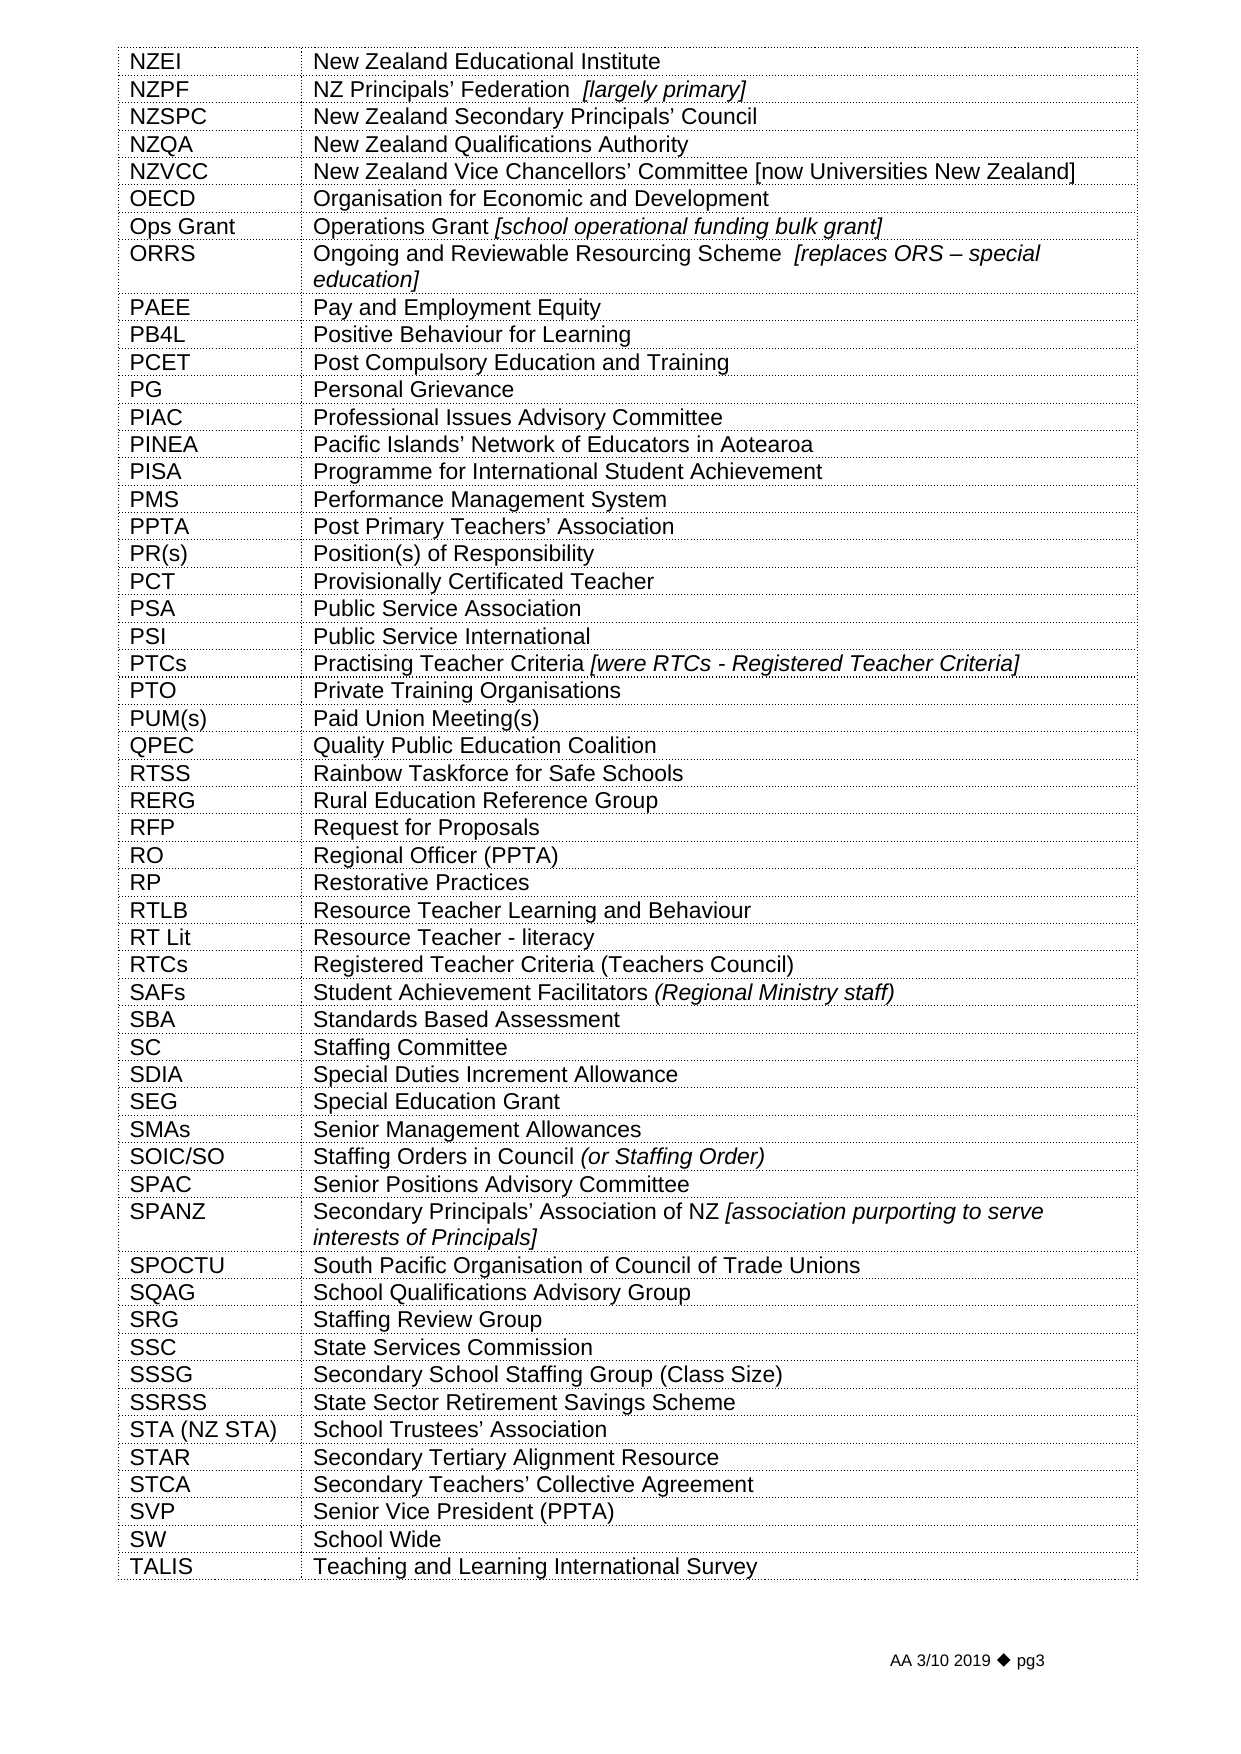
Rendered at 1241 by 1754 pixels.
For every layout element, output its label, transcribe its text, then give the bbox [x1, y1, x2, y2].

table_cell PIAC [118, 403, 302, 430]
table_cell Practising Teacher Criteria [were RTCs - Registered Teacher Criteria] [302, 649, 1137, 676]
table_cell PMS [118, 485, 302, 512]
table_cell RERG [118, 786, 302, 813]
table_cell Regional Officer (PPTA) [302, 841, 1137, 868]
table_cell PPTA [118, 512, 302, 539]
table_cell PSI [118, 622, 302, 649]
table_cell QPEC [118, 731, 302, 758]
table_cell RTSS [118, 759, 302, 786]
table_cell Secondary Teachers’ Collective Agreement [302, 1470, 1137, 1497]
table_cell Secondary School Staffing Group (Class Size) [302, 1360, 1137, 1388]
table_cell Special Duties Increment Allowance [302, 1060, 1137, 1087]
table_cell Resource Teacher Learning and Behaviour [302, 896, 1137, 923]
table_cell Positive Behaviour for Learning [302, 320, 1137, 348]
table_cell SRG [118, 1305, 302, 1333]
table_cell SPOCTU [118, 1251, 302, 1278]
table_cell PINEA [118, 430, 302, 457]
table_cell Resource Teacher - literacy [302, 923, 1137, 950]
table_cell Qualifications Authority [302, 130, 1137, 157]
table_cell Organisation for Economic and Development [302, 184, 1137, 212]
table_cell SSC [118, 1333, 302, 1360]
table_cell Ops Grant [118, 212, 302, 239]
table_cell State Services Commission [302, 1333, 1137, 1360]
table_cell Teaching and Learning International Survey [302, 1552, 1137, 1579]
table_cell NZQA [118, 130, 302, 157]
table_cell SOIC/SO [118, 1142, 302, 1169]
table_cell Operations Grant [school operational funding bulk grant] [302, 212, 1137, 239]
table_cell Educational Institute [302, 47, 1137, 75]
table_cell SSSG [118, 1360, 302, 1388]
table_cell Programme for International Student Achievement [302, 457, 1137, 484]
table_cell SDIA [118, 1060, 302, 1087]
table_cell Public Service Association [302, 594, 1137, 622]
table_cell STAR [118, 1443, 302, 1470]
table_cell RP [118, 868, 302, 896]
table_cell Quality Public Education Coalition [302, 731, 1137, 758]
table_cell Paid Union Meeting(s) [302, 704, 1137, 731]
table_cell SPAC [118, 1170, 302, 1197]
table_cell PTO [118, 676, 302, 704]
table_cell School Trustees’ Association [302, 1415, 1137, 1442]
table_cell ’ Network of Educators in Aotearoa [302, 430, 1137, 457]
table_cell Provisionally Certificated Teacher [302, 567, 1137, 594]
table_cell Private Training Organisations [302, 676, 1137, 704]
table_cell PCT [118, 567, 302, 594]
table_cell SAFs [118, 978, 302, 1005]
table_cell ORRS [118, 239, 302, 293]
table_cell Staffing Committee [302, 1033, 1137, 1060]
table_cell Request for Proposals [302, 813, 1137, 841]
table_cell RO [118, 841, 302, 868]
table_cell Position(s) of Responsibility [302, 539, 1137, 567]
table_cell Secondary Tertiary Alignment Resource [302, 1443, 1137, 1470]
table_cell Staffing Orders in Council (or Staffing Order) [302, 1142, 1137, 1169]
table_cell SQAG [118, 1278, 302, 1305]
table_cell PR(s) [118, 539, 302, 567]
table_cell SSRSS [118, 1388, 302, 1415]
table_cell STCA [118, 1470, 302, 1497]
table_cell Ongoing and Reviewable Resourcing Scheme [replaces ORS – special education] [302, 239, 1137, 293]
table_cell PAEE [118, 293, 302, 320]
table_cell Restorative Practices [302, 868, 1137, 896]
table_cell STA (NZ STA) [118, 1415, 302, 1442]
table_cell NZEI [118, 47, 302, 75]
table_cell SW [118, 1525, 302, 1552]
table_cell Standards Based Assessment [302, 1005, 1137, 1032]
table_cell Staffing Review Group [302, 1305, 1137, 1333]
table_cell NZVCC [118, 157, 302, 184]
table_cell School Wide [302, 1525, 1137, 1552]
table_cell Post Primary Teachers’ Association [302, 512, 1137, 539]
table_cell NZSPC [118, 102, 302, 129]
table_cell [118, 457, 302, 484]
table_cell Professional Issues Advisory Committee [302, 403, 1137, 430]
table_cell Public Service International [302, 622, 1137, 649]
table_cell South Pacific Organisation of Council of Trade Unions [302, 1251, 1137, 1278]
table_cell Vice Chancellors’ Committee [now Universities ] [302, 157, 1137, 184]
table_cell NZ Principals’ Federation [largely primary] [302, 75, 1137, 102]
table_cell SPANZ [118, 1197, 302, 1251]
table_cell Special Education Grant [302, 1087, 1137, 1115]
table_cell SEG [118, 1087, 302, 1115]
table_cell SC [118, 1033, 302, 1060]
table_cell PUM(s) [118, 704, 302, 731]
table_cell SBA [118, 1005, 302, 1032]
table_cell Senior Positions Advisory Committee [302, 1170, 1137, 1197]
table_cell Rainbow Taskforce for Safe Schools [302, 759, 1137, 786]
table_cell Secondary Principals’ Council [302, 102, 1137, 129]
table_cell RTLB [118, 896, 302, 923]
table_cell Rural Education Reference Group [302, 786, 1137, 813]
table_cell TALIS [118, 1552, 302, 1579]
table_cell School Qualifications Advisory Group [302, 1278, 1137, 1305]
table_cell Pay and Employment Equity [302, 293, 1137, 320]
table_cell RT Lit [118, 923, 302, 950]
table_cell PTCs [118, 649, 302, 676]
table_cell PB4L [118, 320, 302, 348]
table_cell SMAs [118, 1115, 302, 1142]
table_cell Performance Management System [302, 485, 1137, 512]
table_cell SVP [118, 1497, 302, 1524]
table_cell Registered Teacher Criteria (Teachers Council) [302, 950, 1137, 978]
table_cell Senior Vice President (PPTA) [302, 1497, 1137, 1524]
table_cell State Sector Retirement Savings Scheme [302, 1388, 1137, 1415]
table_cell Secondary Principals’ Association of NZ [association purporting to serve interests of Principals] [302, 1197, 1137, 1251]
table_cell OECD [118, 184, 302, 212]
table_cell Post Compulsory Education and Training [302, 348, 1137, 375]
table_cell Personal Grievance [302, 375, 1137, 402]
table_cell Senior Management Allowances [302, 1115, 1137, 1142]
table_cell PG [118, 375, 302, 402]
table_cell PCET [118, 348, 302, 375]
table_cell NZPF [118, 75, 302, 102]
table_cell RFP [118, 813, 302, 841]
table_cell RTCs [118, 950, 302, 978]
table_cell Student Achievement Facilitators (Regional Ministry staff) [302, 978, 1137, 1005]
table_cell PSA [118, 594, 302, 622]
